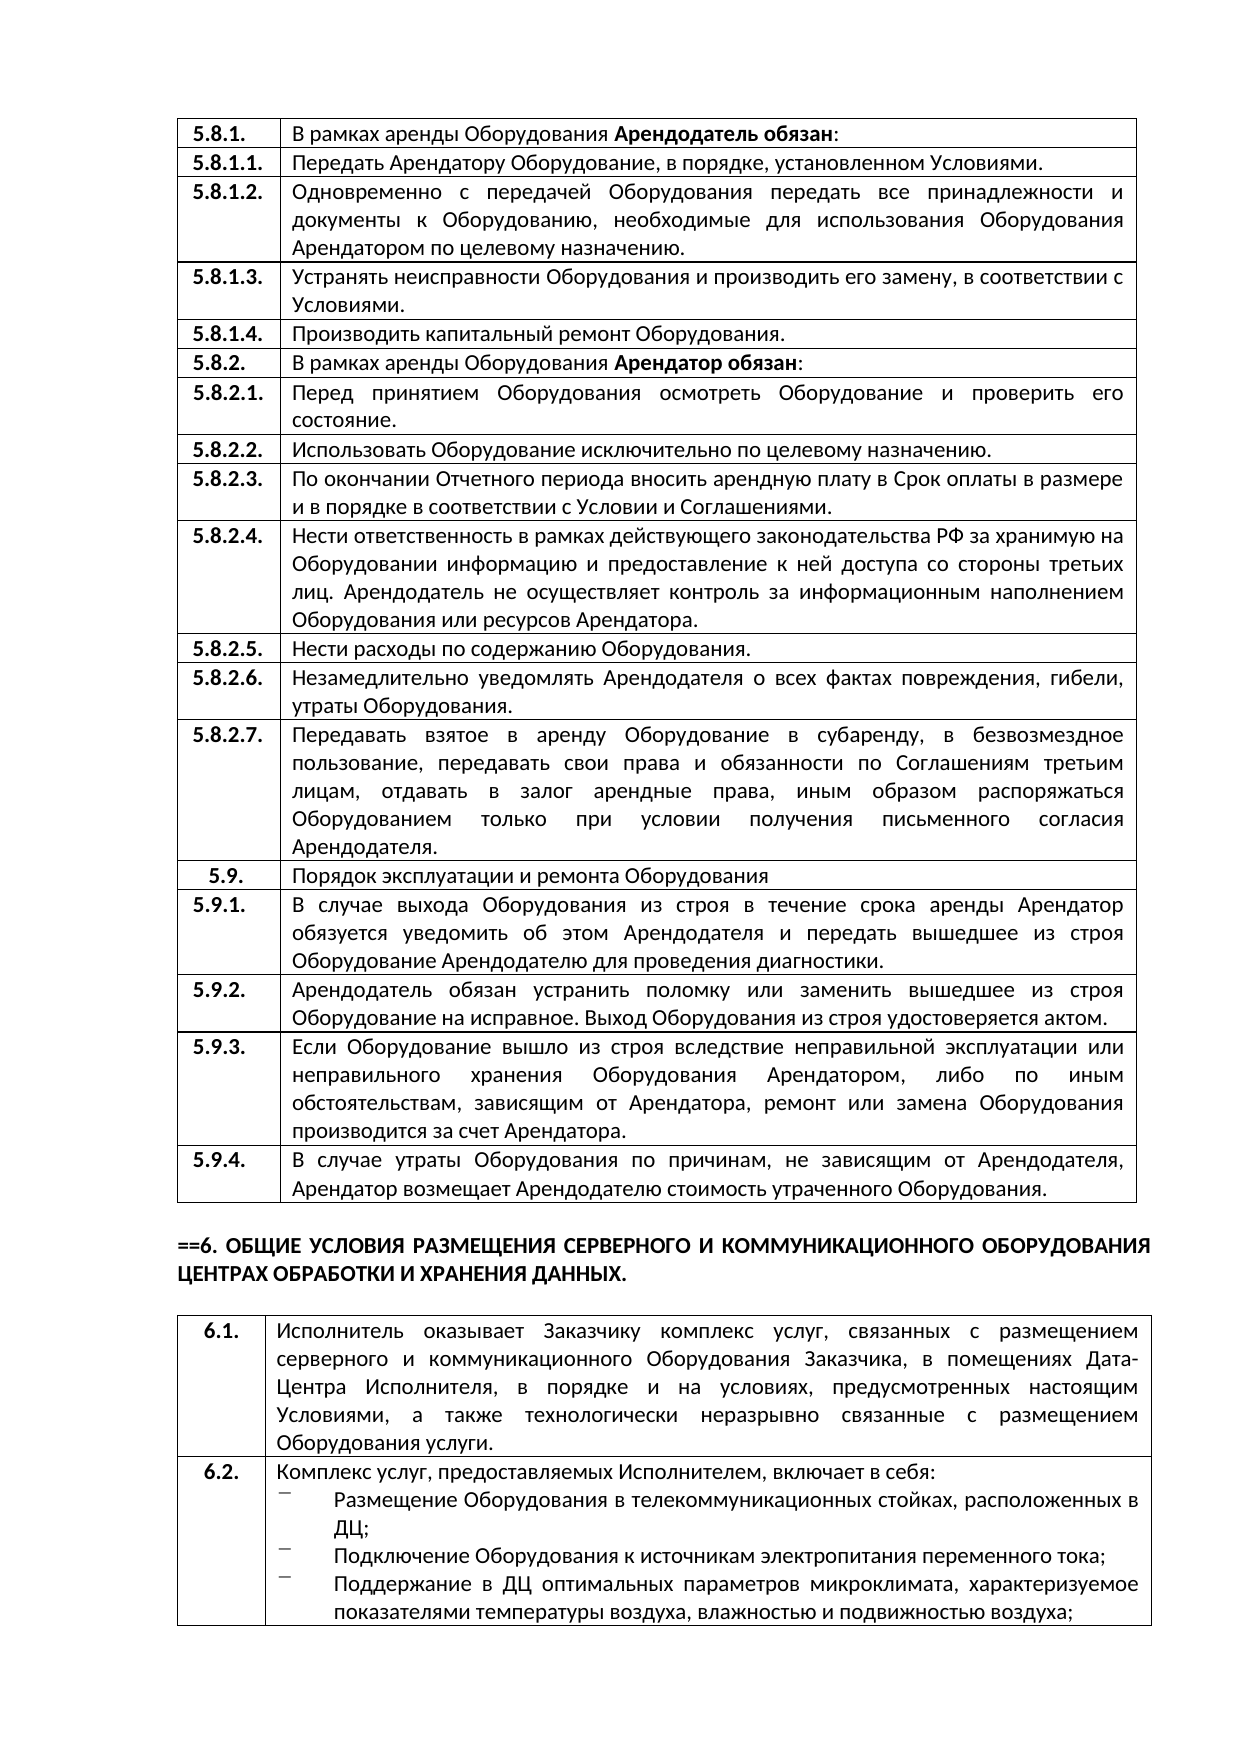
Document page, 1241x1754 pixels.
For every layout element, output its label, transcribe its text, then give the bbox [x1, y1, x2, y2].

table_cell Одновременно с передачей Оборудования передать все принадлежности и документы к Оборудованию, необходимые для использования Оборудования Арендатором по целевому назначению. [281, 177, 1136, 261]
table_cell [178, 378, 280, 434]
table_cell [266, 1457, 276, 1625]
table_cell Устранять неисправности Оборудования и производить его замену, в соответствии с Условиями. [281, 263, 1136, 318]
table_cell [178, 349, 280, 377]
table_header 6.1. [178, 1316, 265, 1456]
table_cell Производить капитальный ремонт Оборудования. [281, 320, 1136, 347]
text ==6. ОБЩИЕ УСЛОВИЯ РАЗМЕЩЕНИЯ СЕРВЕРНОГО И КОММУНИКАЦИОННОГО ОБОРУДОВАНИЯ ЦЕНТРАХ ОБРАБОТКИ И ХРАНЕНИЯ ДАННЫХ. [177, 1231, 1152, 1287]
table_cell В рамках аренды Оборудования Арендодатель обязан: [281, 119, 1136, 147]
table_cell [178, 1033, 280, 1144]
table_cell Нести ответственность в рамках действующего законодательства РФ за хранимую на Оборудовании информацию и предоставление к ней доступа со стороны третьих лиц. Арендодатель не осуществляет контроль за информационным наполнением Оборудования или ресурсов Арендатора. [281, 521, 1136, 633]
table_cell Нести расходы по содержанию Оборудования. [281, 634, 1136, 662]
table_cell Передать Арендатору Оборудование, в порядке, установленном Условиями. [281, 148, 1136, 176]
table_cell Передавать взятое в аренду Оборудование в субаренду, в безвозмездное пользование, передавать свои права и обязанности по Соглашениям третьим лицам, отдавать в залог арендные права, иным образом распоряжаться Оборудованием только при условии получения письменного согласия Арендодателя. [281, 720, 1136, 860]
table_cell [178, 119, 280, 147]
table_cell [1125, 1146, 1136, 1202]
table_cell Порядок эксплуатации и ремонта Оборудования [281, 861, 1136, 889]
table_cell В рамках аренды Оборудования Арендатор обязан: [281, 349, 1136, 377]
table_cell Арендодатель обязан устранить поломку или заменить вышедшее из строя Оборудование на исправное. Выход Оборудования из строя удостоверяется актом. [281, 975, 1136, 1031]
table_cell [178, 634, 280, 662]
table_cell [178, 720, 280, 860]
table_cell В случае выхода Оборудования из строя в течение срока аренды Арендатор обязуется уведомить об этом Арендодателя и передать вышедшее из строя Оборудование Арендодателю для проведения диагностики. [281, 890, 1136, 974]
table_cell [178, 663, 280, 719]
table_cell Незамедлительно уведомлять Арендодателя о всех фактах повреждения, гибели, утраты Оборудования. [281, 663, 1136, 719]
table_cell [178, 177, 280, 261]
table_cell [178, 148, 280, 176]
table_cell Перед принятием Оборудования осмотреть Оборудование и проверить его состояние. [281, 378, 1136, 434]
table_cell Если Оборудование вышло из строя вследствие неправильной эксплуатации или неправильного хранения Оборудования Арендатором, либо по иным обстоятельствам, зависящим от Арендатора, ремонт или замена Оборудования производится за счет Арендатора. [281, 1033, 1136, 1144]
table_cell [178, 464, 280, 520]
table_cell [178, 435, 280, 463]
table_cell [178, 320, 280, 347]
table_cell [178, 521, 280, 633]
table_cell 6.2. [178, 1457, 265, 1625]
table_cell [178, 263, 280, 318]
table_cell [178, 861, 280, 889]
table_header Исполнитель оказывает Заказчику комплекс услуг, связанных с размещением серверного и коммуникационного Оборудования Заказчика, в помещениях Дата-Центра Исполнителя, в порядке и на условиях, предусмотренных настоящим Условиями, а также технологически неразрывно связанные с размещением Оборудования услуги. [266, 1316, 1151, 1456]
table_cell [178, 890, 280, 974]
table_cell [178, 975, 280, 1031]
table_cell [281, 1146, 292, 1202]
table_cell Использовать Оборудование исключительно по целевому назначению. [281, 435, 1136, 463]
table_cell [178, 1146, 280, 1202]
table_cell По окончании Отчетного периода вносить арендную плату в Срок оплаты в размере и в порядке в соответствии с Условии и Соглашениями. [281, 464, 1136, 520]
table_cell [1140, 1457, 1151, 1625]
